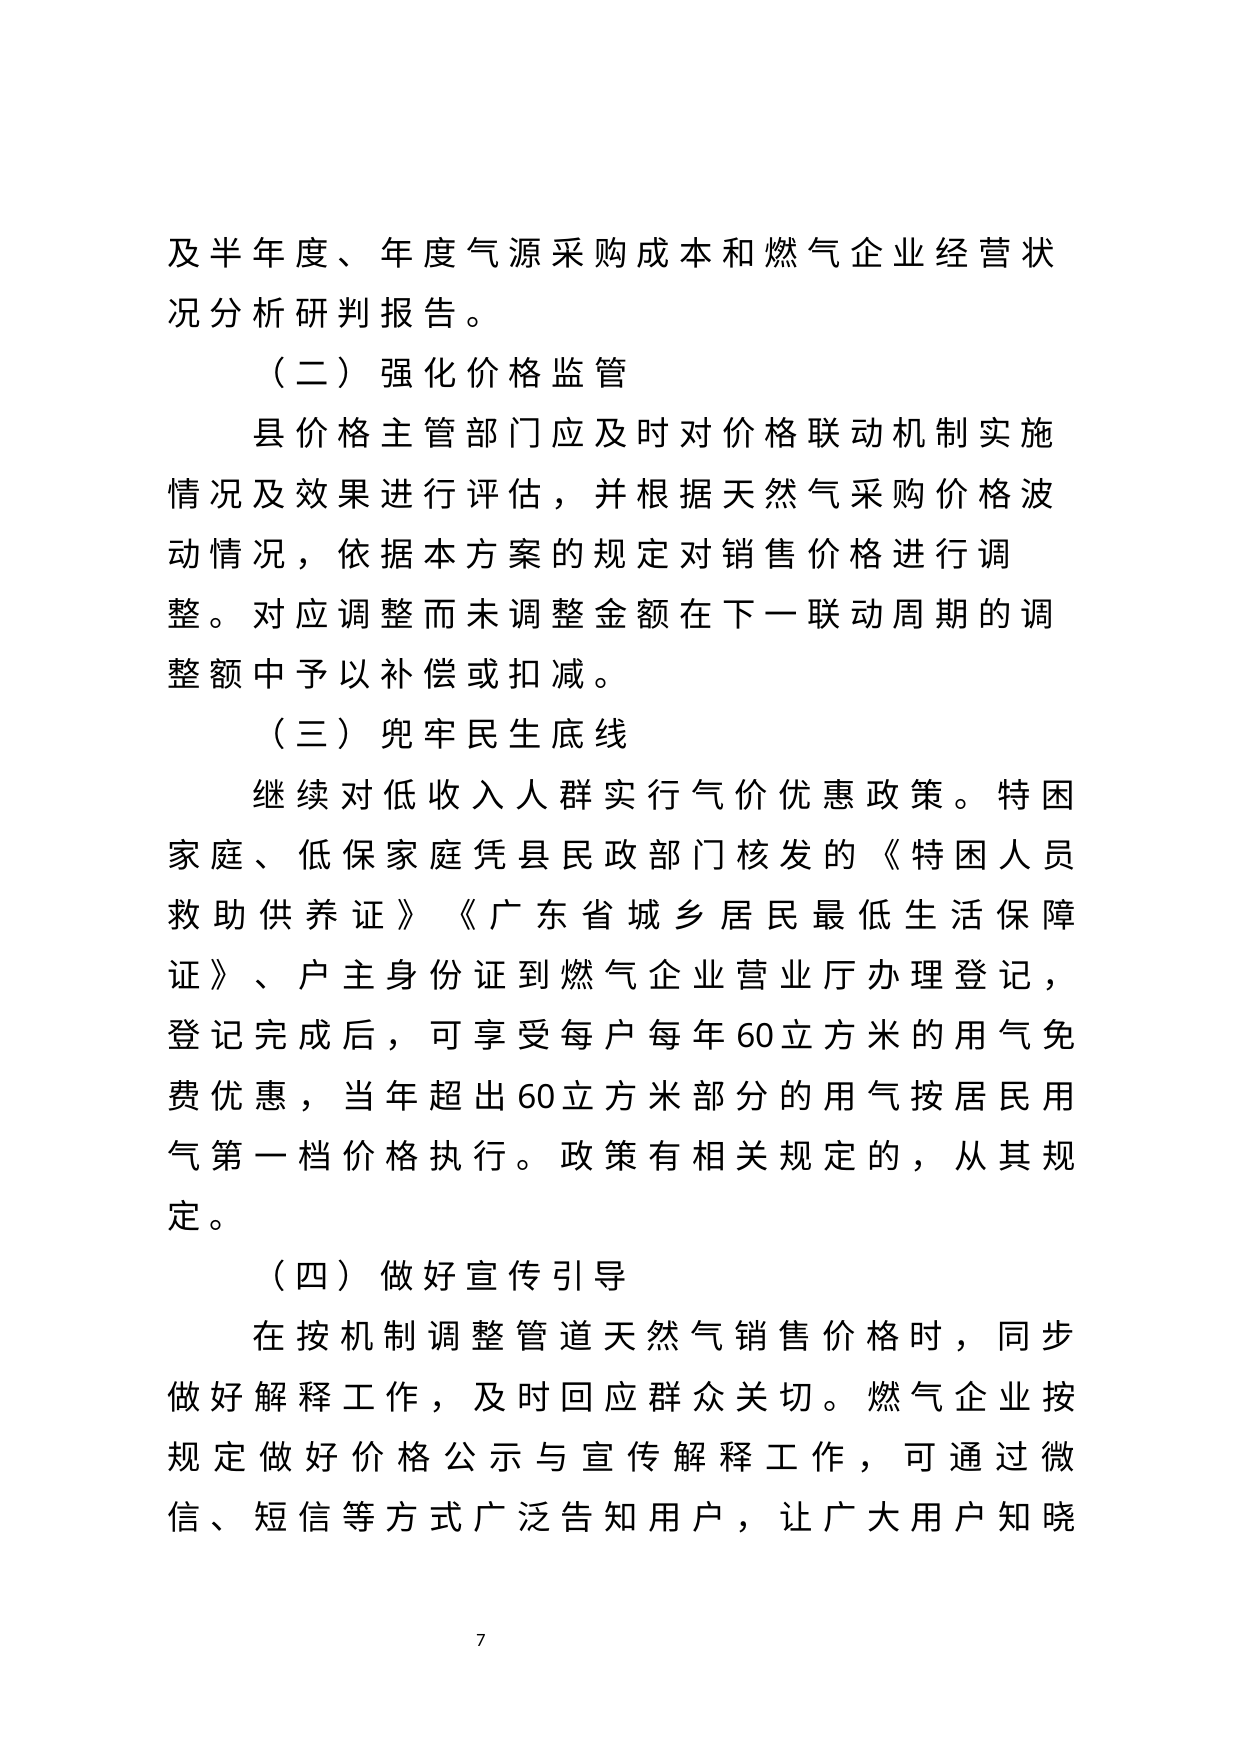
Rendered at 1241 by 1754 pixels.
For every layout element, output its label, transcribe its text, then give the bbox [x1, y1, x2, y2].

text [167, 221, 1085, 341]
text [167, 1304, 1085, 1545]
text （二）强化价格监管 [167, 341, 1085, 401]
text 继续对低收入人群实行气价优惠政策。特困家庭、低保家庭凭县民政部门核发的《特困人员救助供养证》《广东省城乡居民最低生活保障证》、户主身份证到燃气企业营业厅办理登记，登记完成后，可享受每户每年60立方米的用气免费优惠，当年超出60立方米部分的用气按居民用气第一档价格执行。政策有相关规定的，从其规定。 [167, 762, 1085, 1244]
text （四）做好宣传引导 [167, 1244, 1085, 1304]
text 县价格主管部门应及时对价格联动机制实施情况及效果进行评估，并根据天然气采购价格波动情况，依据本方案的规定对销售价格进行调整。对应调整而未调整金额在下一联动周期的调整额中予以补偿或扣减。 [167, 401, 1085, 702]
text （三）兜牢民生底线 [167, 702, 1085, 762]
